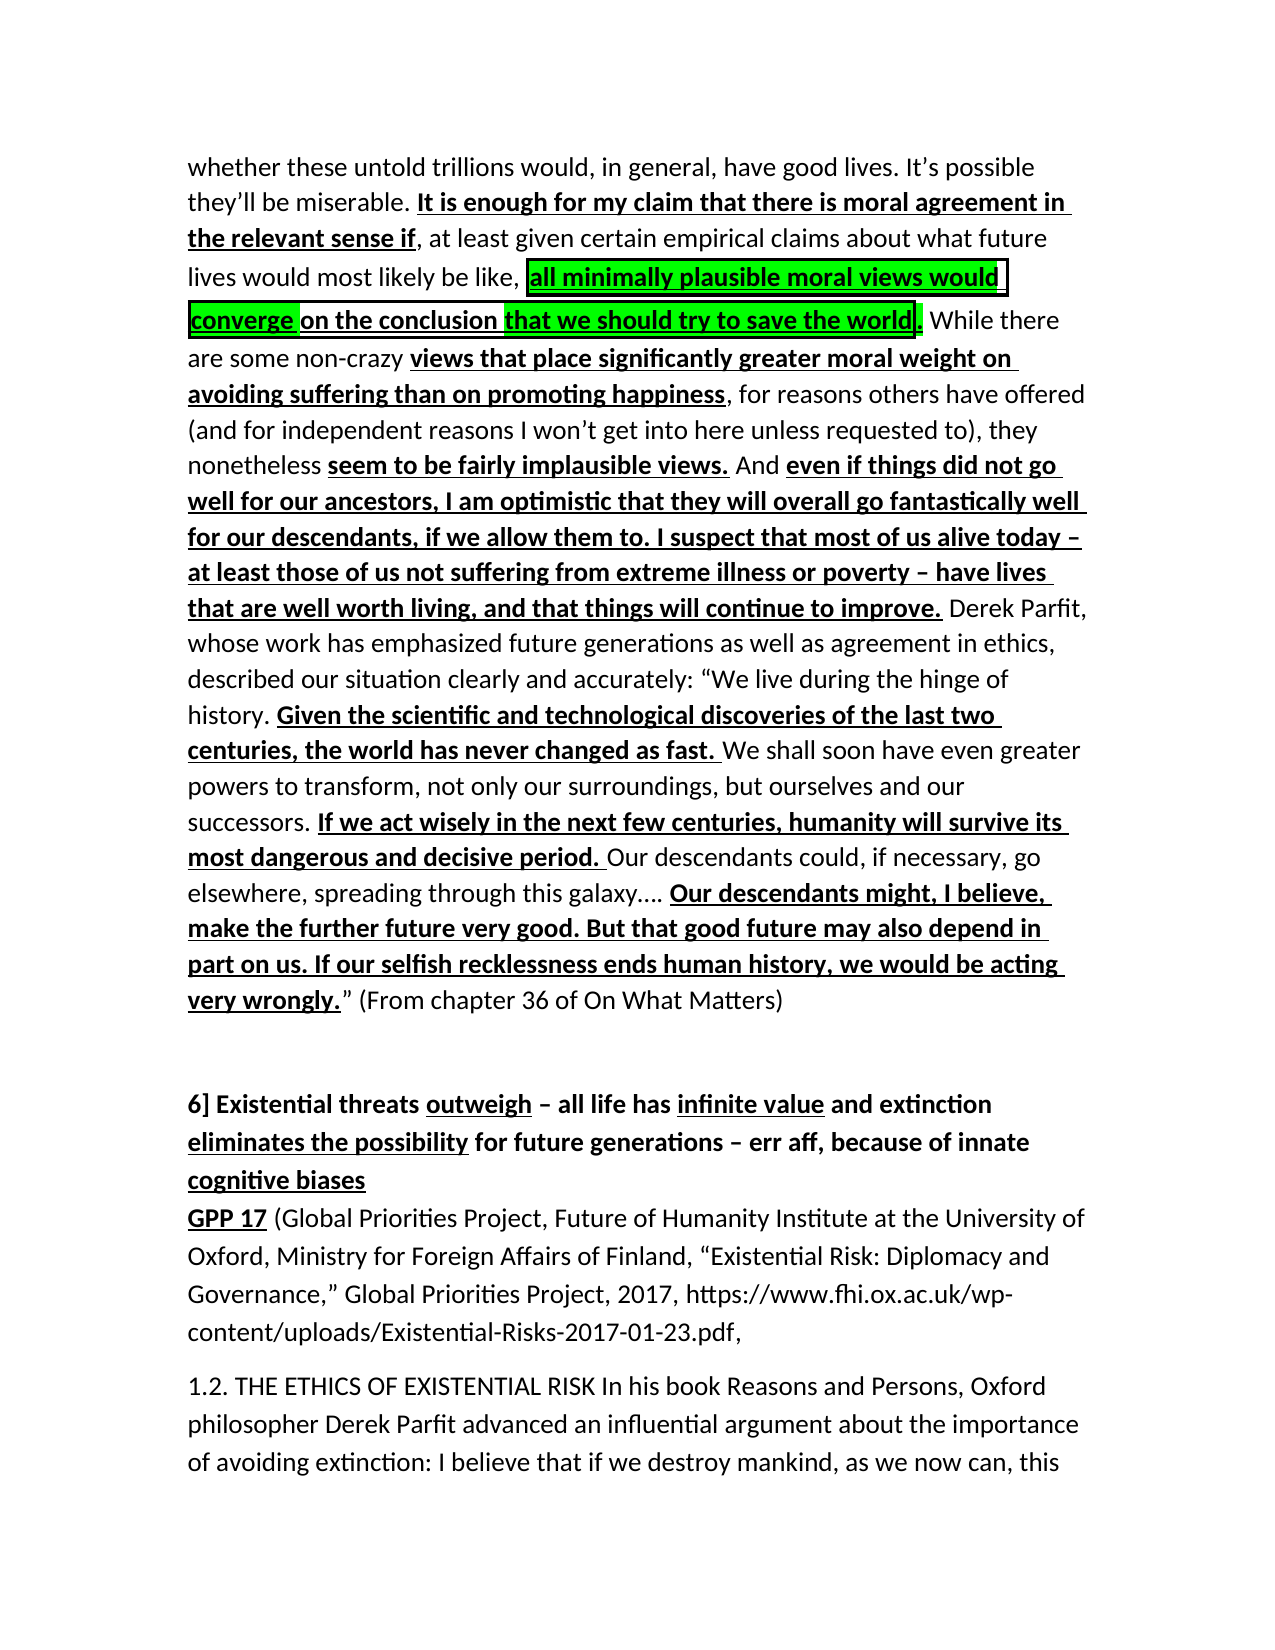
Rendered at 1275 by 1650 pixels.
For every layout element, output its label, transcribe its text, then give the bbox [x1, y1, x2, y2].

subtitle 6] Existential threats outweigh – all life has infinite value and extinction eliminates the possibility for future generations – err aff, because of innate cognitive biases [187, 1087, 1087, 1196]
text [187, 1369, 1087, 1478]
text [187, 150, 1087, 512]
text GPP 17 (Global Priorities Project, Future of Humanity Institute at the University of Oxford, Ministry for Foreign Affairs of Finland, “Existential Risk: Diplomacy and Governance,” Global Priorities Project, 2017, https://www.fhi.ox.ac.uk/wp-content/uploads/Existential-Risks-2017-01-23.pdf, [187, 1201, 1087, 1348]
